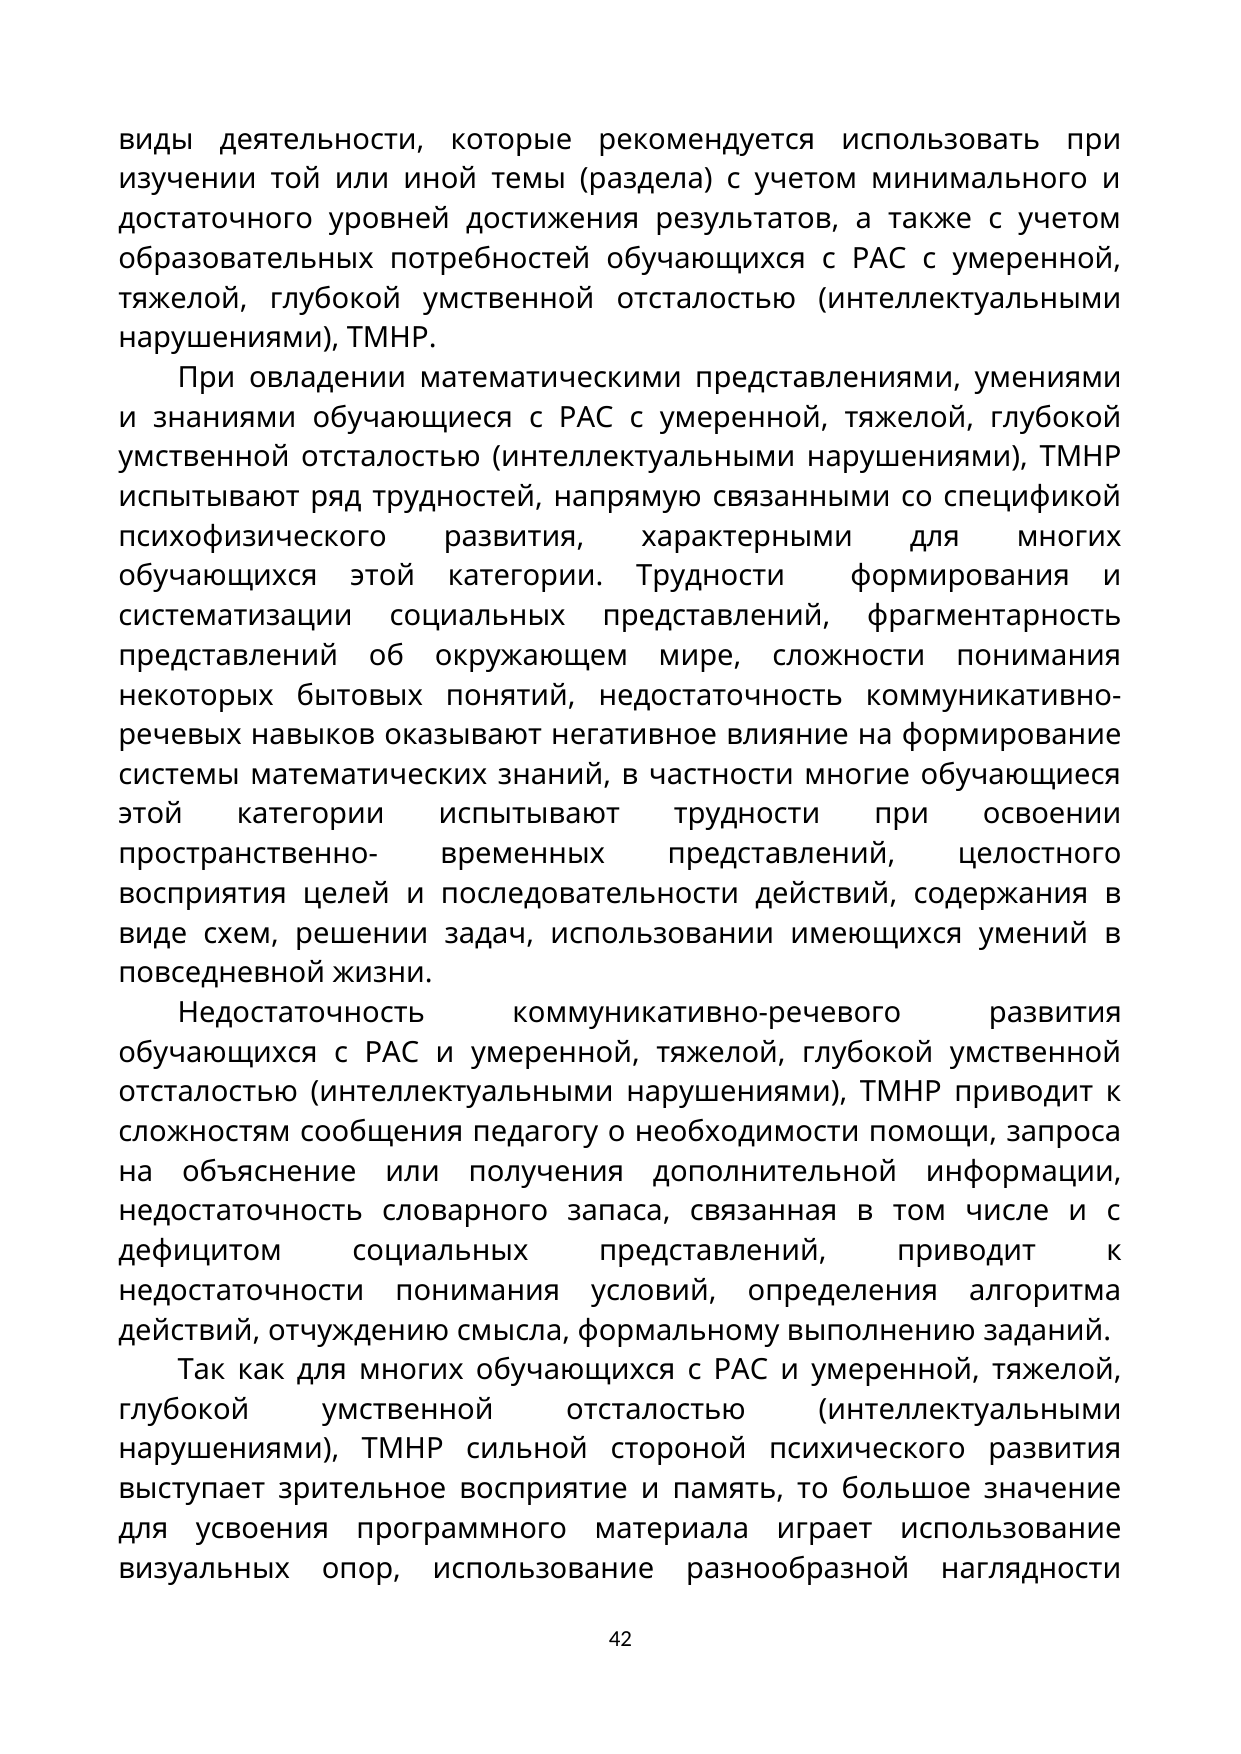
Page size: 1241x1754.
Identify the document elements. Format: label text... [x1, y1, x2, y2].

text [118, 1348, 1122, 1587]
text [118, 118, 1122, 356]
text При овладении математическими представлениями, умениями и знаниями обучающиеся с РАС с умеренной, тяжелой, глубокой умственной отсталостью (интеллектуальными нарушениями), ТМНР испытывают ряд трудностей, напрямую связанными со спецификой психофизического развития, характерными для многих обучающихся этой категории. Трудности формирования и систематизации социальных представлений, фрагментарность представлений об окружающем мире, сложности понимания некоторых бытовых понятий, недостаточность коммуникативно- речевых навыков оказывают негативное влияние на формирование системы математических знаний, в частности многие обучающиеся этой категории испытывают трудности при освоении пространственно- временных представлений, целостного восприятия целей и последовательности действий, содержания в виде схем, решении задач, использовании имеющихся умений в повседневной жизни. [118, 356, 1122, 991]
text Недостаточность коммуникативно-речевого развития обучающихся с РАС и умеренной, тяжелой, глубокой умственной отсталостью (интеллектуальными нарушениями), ТМНР приводит к сложностям сообщения педагогу о необходимости помощи, запроса на объяснение или получения дополнительной информации, недостаточность словарного запаса, связанная в том числе и с дефицитом социальных представлений, приводит к недостаточности понимания условий, определения алгоритма действий, отчуждению смысла, формальному выполнению заданий. [118, 991, 1122, 1348]
